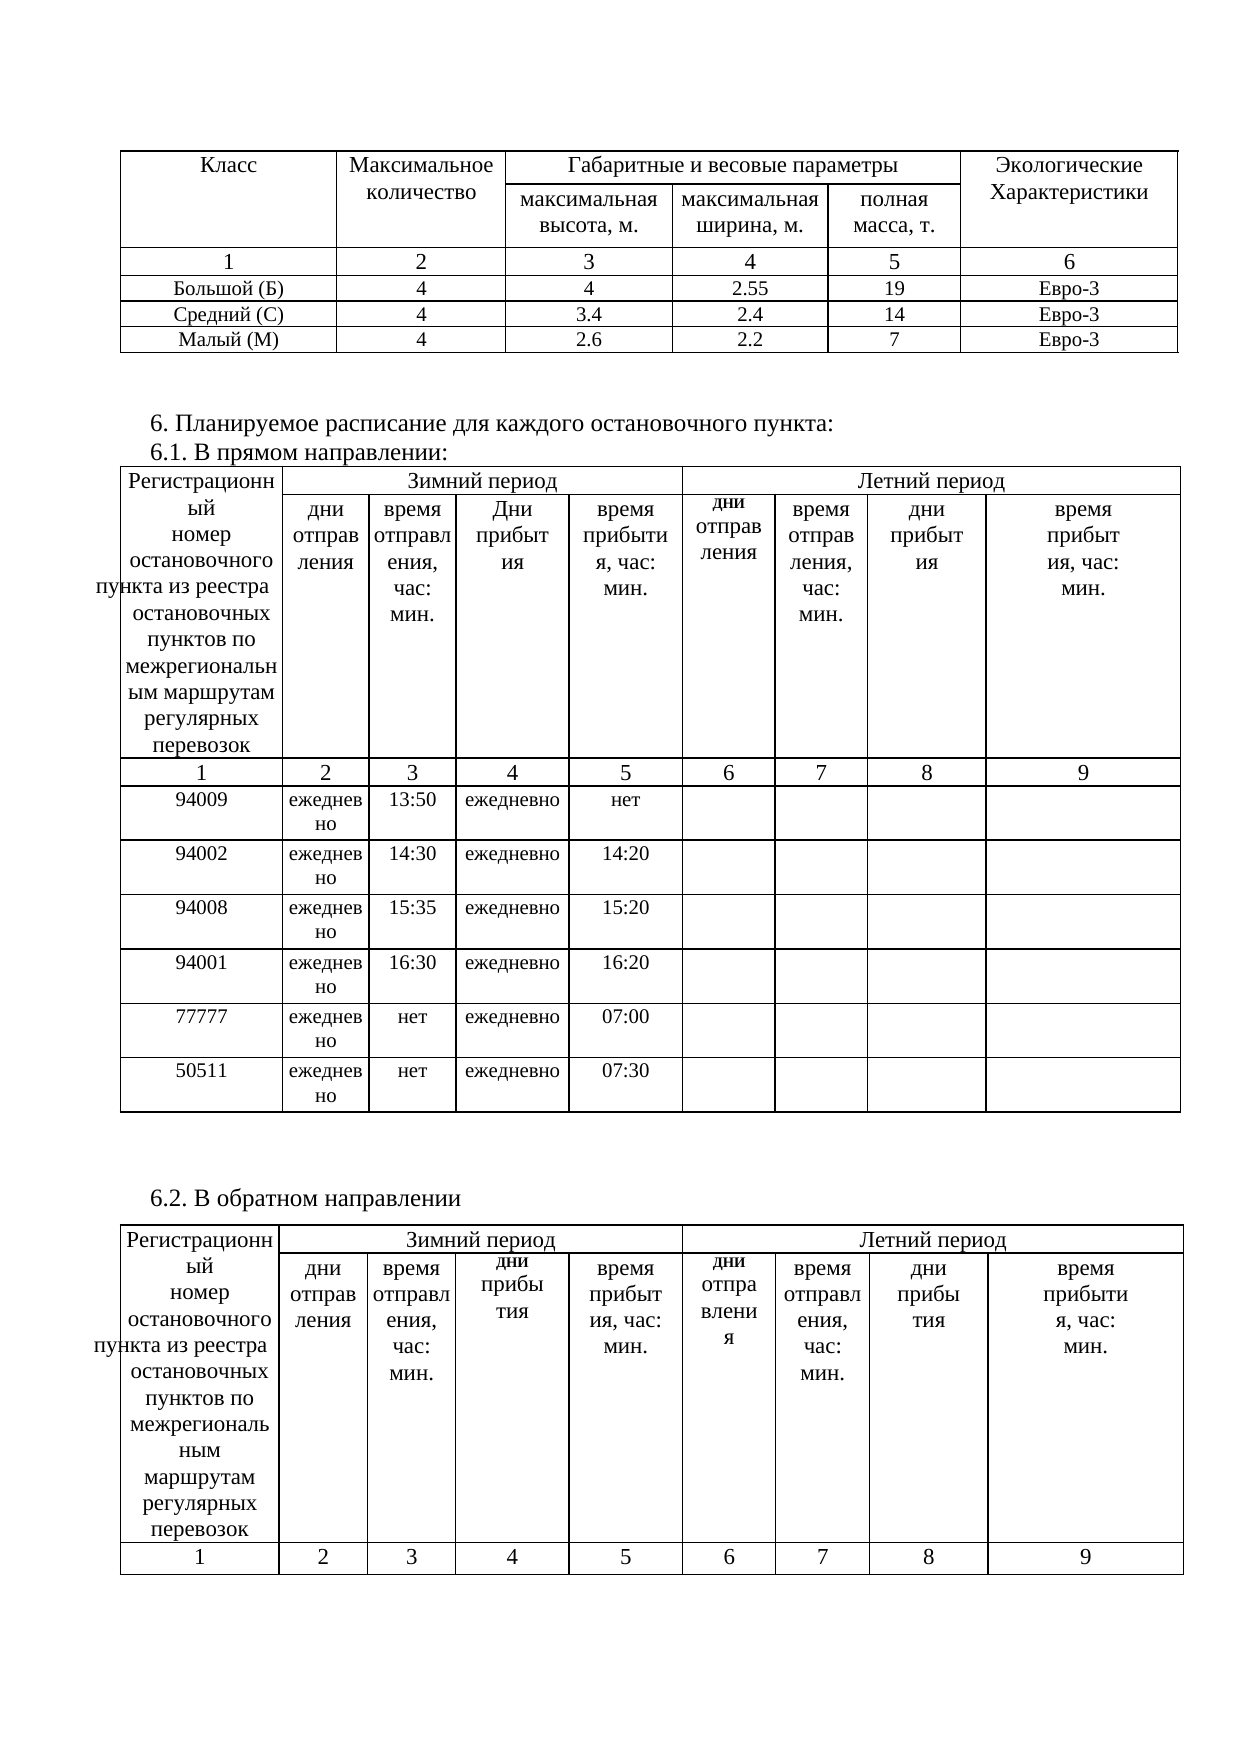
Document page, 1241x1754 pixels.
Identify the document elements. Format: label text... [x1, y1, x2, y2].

table_cell ежедневно [283, 1004, 368, 1057]
table_cell дни отправ ления [283, 495, 368, 757]
table_cell ежедневно [457, 841, 568, 894]
table_cell [868, 841, 985, 894]
table_cell ежедневно [457, 787, 568, 839]
table_cell дни отправ ления [280, 1254, 367, 1542]
table_cell 2.55 [673, 276, 827, 300]
table_cell 3.4 [506, 302, 672, 326]
table_cell время прибыт ия, час: мин. [570, 1254, 682, 1542]
table_cell 8 [868, 759, 985, 785]
table_cell 94002 [121, 841, 282, 894]
table_cell время отправл ения, час: мин. [776, 1254, 869, 1542]
table_cell 4 [337, 327, 505, 351]
table_cell 5 [829, 248, 960, 274]
table_cell 14:30 [370, 841, 455, 894]
table_cell 07:00 [570, 1004, 682, 1057]
table_header Летний период [683, 1226, 1183, 1252]
table_cell [776, 787, 867, 839]
table_cell время прибыт ия, час: мин. [987, 495, 1180, 757]
table_cell 4 [456, 1543, 568, 1574]
table_cell ДНИ прибы тия [456, 1254, 568, 1542]
table_cell 94008 [121, 895, 282, 948]
table_cell [868, 895, 985, 948]
table_cell 19 [829, 276, 960, 300]
table_cell время прибыти я, час: мин. [989, 1254, 1183, 1542]
table_cell время прибыти я, час: мин. [570, 495, 682, 757]
table_cell 16:30 [370, 950, 455, 1002]
table_cell 9 [989, 1543, 1183, 1574]
table_cell [987, 1058, 1180, 1111]
table_cell [987, 787, 1180, 839]
table_cell Евро-3 [961, 276, 1177, 300]
table_cell Большой (Б) [121, 276, 336, 300]
table_cell нет [570, 787, 682, 839]
text 6.2. В обратном направлении [150, 1183, 1090, 1212]
table_cell 7 [776, 759, 867, 785]
table_cell дни прибыт ия [868, 495, 985, 757]
table_cell ежедневно [283, 950, 368, 1002]
table_cell нет [370, 1004, 455, 1057]
table_cell 4 [337, 276, 505, 300]
text 6. Планируемое расписание для каждого остановочного пункта: [150, 408, 1090, 437]
table_cell 4 [506, 276, 672, 300]
table_cell 6 [683, 759, 774, 785]
table_cell время отправл ения, час: мин. [368, 1254, 455, 1542]
table_cell 14 [829, 302, 960, 326]
table_cell 15:20 [570, 895, 682, 948]
table_header Максимальное количество [337, 152, 505, 247]
table_cell Малый (М) [121, 327, 336, 351]
table_cell 2.4 [673, 302, 827, 326]
table_cell 4 [337, 302, 505, 326]
table_cell [868, 787, 985, 839]
table_cell 94001 [121, 950, 282, 1002]
table_cell 14:20 [570, 841, 682, 894]
table_cell 2 [337, 248, 505, 274]
table_cell 8 [870, 1543, 987, 1574]
table_cell [776, 841, 867, 894]
table_cell 50511 [121, 1058, 282, 1111]
table_cell 2.2 [673, 327, 827, 351]
table_cell [868, 1058, 985, 1111]
table_cell [683, 841, 774, 894]
table_cell [683, 787, 774, 839]
table_cell 1 [121, 248, 336, 274]
table_cell [683, 895, 774, 948]
table_cell [776, 950, 867, 1002]
table_cell Евро-3 [961, 327, 1177, 351]
table_cell ежедневно [283, 895, 368, 948]
table_cell [868, 950, 985, 1002]
table_cell ежедневно [457, 1058, 568, 1111]
table_cell 4 [673, 248, 827, 274]
table_cell [776, 895, 867, 948]
table_cell 2.6 [506, 327, 672, 351]
table_cell [683, 1058, 774, 1111]
table_cell 5 [570, 759, 682, 785]
table_cell Средний (С) [121, 302, 336, 326]
table_cell ежедневно [457, 950, 568, 1002]
table_cell время отправ ления, час: мин. [776, 495, 867, 757]
table_cell 1 [121, 759, 282, 785]
table_cell 07:30 [570, 1058, 682, 1111]
table_cell ежедневно [457, 1004, 568, 1057]
table_cell [776, 1004, 867, 1057]
table_cell 9 [987, 759, 1180, 785]
table_cell 3 [368, 1543, 455, 1574]
table_cell [683, 950, 774, 1002]
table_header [121, 1226, 278, 1542]
table_cell 6 [961, 248, 1177, 274]
table_cell 13:50 [370, 787, 455, 839]
table_cell [987, 841, 1180, 894]
table_cell 16:20 [570, 950, 682, 1002]
table_cell ДНИ отправ ления [683, 495, 774, 757]
table_cell [987, 1004, 1180, 1057]
table_cell [987, 950, 1180, 1002]
table_cell 5 [570, 1543, 682, 1574]
table_header Летний период [683, 467, 1180, 493]
table_cell ежедневно [283, 1058, 368, 1111]
table_cell 4 [457, 759, 568, 785]
table_cell полная масса, т. [829, 185, 960, 247]
table_cell 2 [280, 1543, 367, 1574]
table_cell [868, 1004, 985, 1057]
table_cell 6 [683, 1543, 775, 1574]
table_cell 15:35 [370, 895, 455, 948]
table_cell 7 [829, 327, 960, 351]
table_header Габаритные и весовые параметры [506, 152, 960, 183]
table_cell 94009 [121, 787, 282, 839]
text 6.1. В прямом направлении: [150, 437, 1090, 466]
table_cell дни прибы тия [870, 1254, 987, 1542]
table_cell время отправл ения, час: мин. [370, 495, 455, 757]
table_cell нет [370, 1058, 455, 1111]
table_cell 3 [506, 248, 672, 274]
table_header Зимний период [283, 467, 682, 493]
table_cell 77777 [121, 1004, 282, 1057]
table_cell ежедневно [457, 895, 568, 948]
table_header Зимний период [280, 1226, 682, 1252]
table_cell Дни прибыт ия [457, 495, 568, 757]
table_cell ежедневно [283, 841, 368, 894]
table_cell 7 [776, 1543, 869, 1574]
table_cell максимальная высота, м. [506, 185, 672, 247]
table_header Класс [121, 152, 336, 247]
table_cell [776, 1058, 867, 1111]
table_cell 3 [370, 759, 455, 785]
table_cell 1 [121, 1543, 278, 1574]
table_cell ДНИ отпра влени я [683, 1254, 775, 1542]
table_cell 2 [283, 759, 368, 785]
table_cell [987, 895, 1180, 948]
table_header Регистрационный номер остановочного пункта из реестра остановочных пунктов по межрегиональным маршрутам регулярных перевозок [121, 467, 282, 757]
table_cell ежедневно [283, 787, 368, 839]
table_cell максимальная ширина, м. [673, 185, 827, 247]
table_header Экологические Характеристики [961, 152, 1177, 247]
table_cell Евро-3 [961, 302, 1177, 326]
table_cell [683, 1004, 774, 1057]
